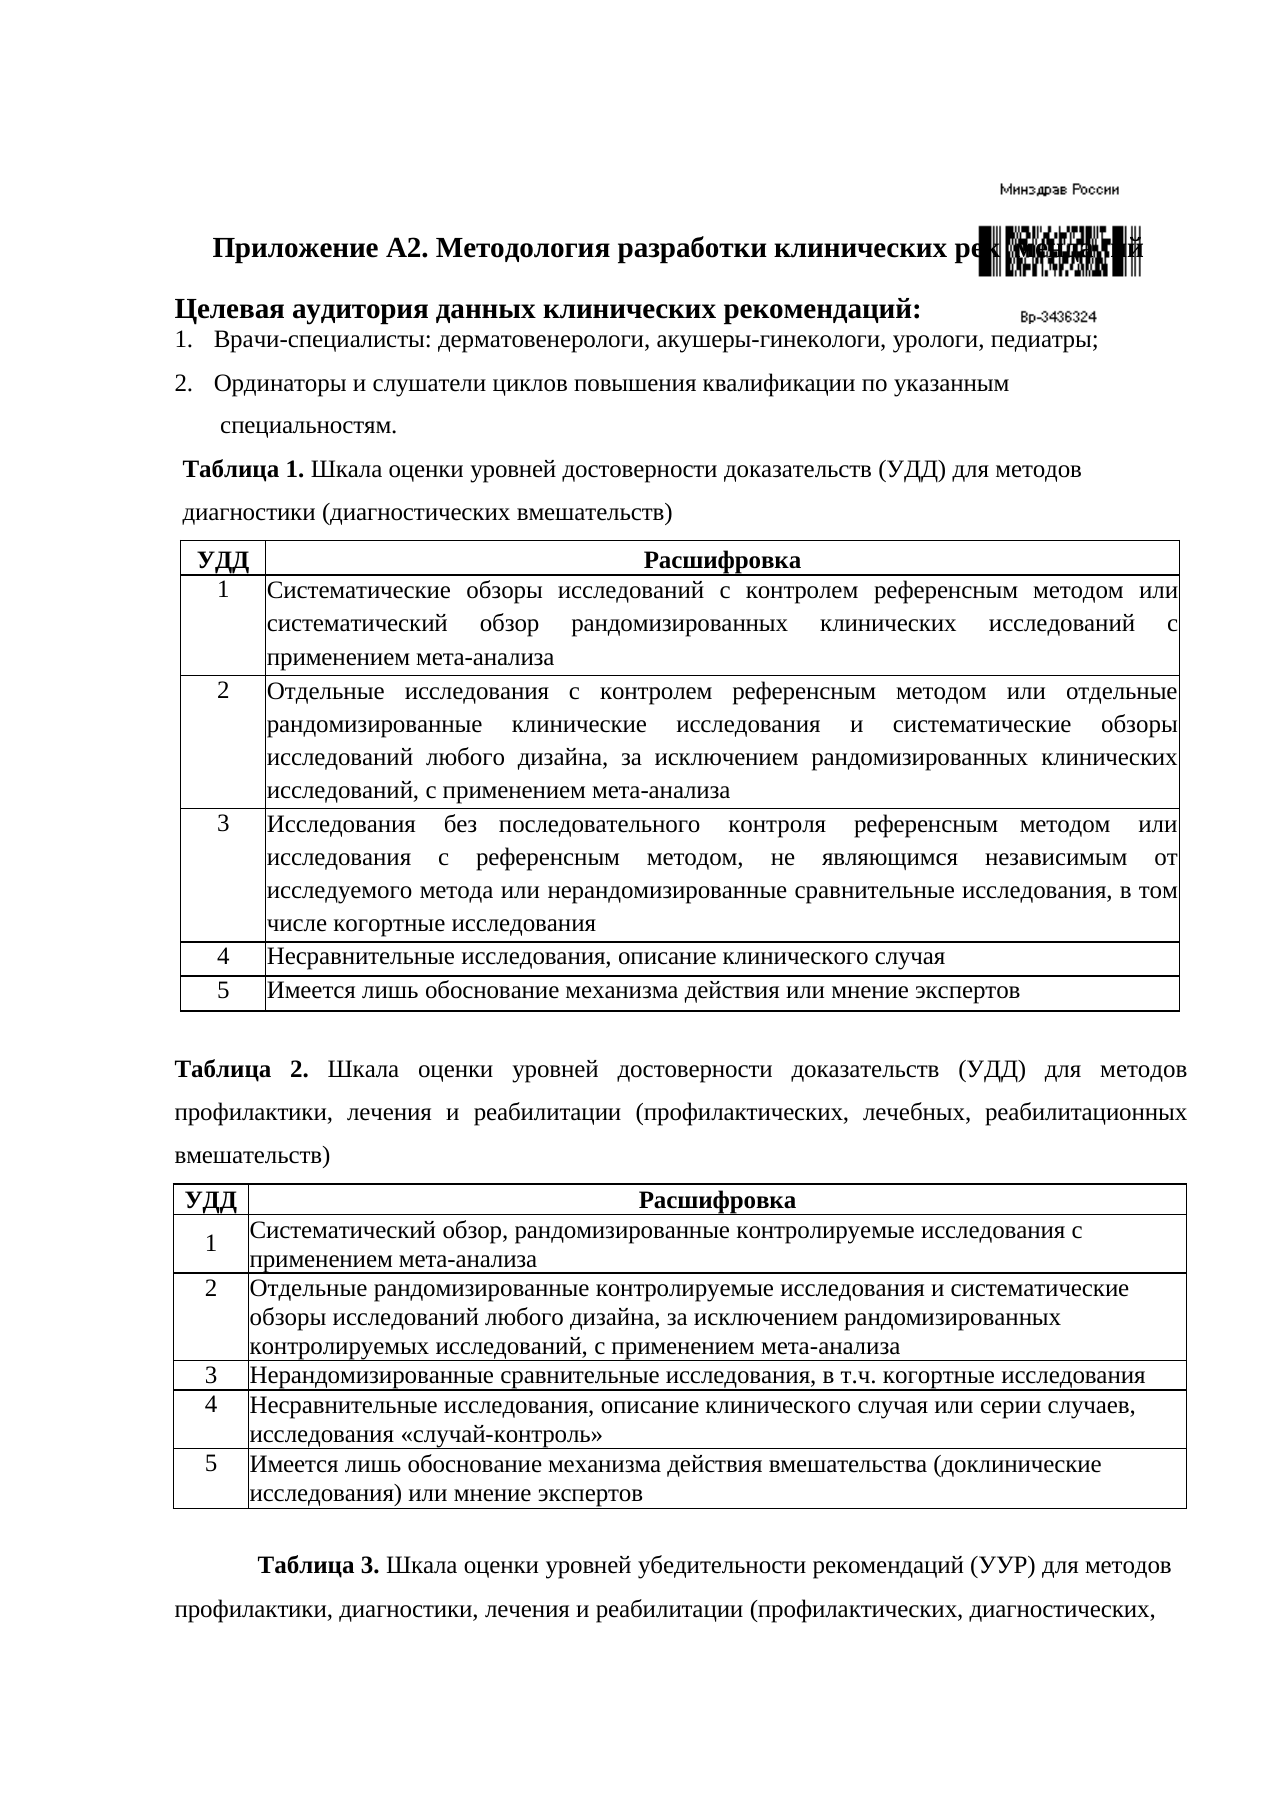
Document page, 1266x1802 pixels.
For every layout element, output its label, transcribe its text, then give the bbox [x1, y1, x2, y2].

table_cell Имеется лишь обоснование механизма действия вмешательства (доклинические исследования) или мнение экспертов [249, 1449, 1186, 1508]
table_cell 2 [181, 676, 265, 808]
table_cell 5 [174, 1449, 248, 1508]
table_cell Нерандомизированные сравнительные исследования, в т.ч. когортные исследования [249, 1361, 1186, 1389]
table_cell Систематические обзоры исследований с контролем референсным методом или систематический обзор рандомизированных клинических исследований с применением мета-анализа [266, 576, 1179, 675]
table_cell 1 [181, 576, 265, 675]
table_cell 4 [174, 1391, 248, 1448]
table_cell Отдельные исследования с контролем референсным методом или отдельные рандомизированные клинические исследования и систематические обзоры исследований любого дизайна, за исключением рандомизированных клинических исследований, с применением мета-анализа [266, 676, 1179, 808]
text Таблица 1. Шкала оценки уровней достоверности доказательств (УДД) для методов диагностики (диагностических вмешательств) [182, 454, 1088, 526]
list Ординаторы и слушатели циклов повышения квалификации по указанным специальностям. [174, 368, 1014, 439]
table_cell 1 [174, 1215, 248, 1272]
picture [932, 263, 1188, 291]
table_header Расшифровка [249, 1185, 1186, 1214]
table_cell 4 [181, 943, 265, 975]
picture [932, 179, 1188, 230]
table_cell 5 [181, 977, 265, 1010]
text Таблица 3. Шкала оценки уровней убедительности рекомендаций (УУР) для методов профилактики, диагностики, лечения и реабилитации (профилактических, диагностических, [174, 1551, 1199, 1622]
table_header Расшифровка [266, 541, 1179, 574]
subtitle Приложение А2. Методология разработки клинических рек менда ий [174, 230, 1199, 263]
table_cell Отдельные рандомизированные контролируемые исследования и систематические обзоры исследований любого дизайна, за исключением рандомизированных контролируемых исследований, с применением мета-анализа [249, 1274, 1186, 1360]
table_header УДД [181, 541, 265, 574]
table_cell 2 [174, 1274, 248, 1360]
table_cell 3 [181, 809, 265, 941]
table_cell Несравнительные исследования, описание клинического случая [266, 943, 1179, 975]
table_cell Исследования без последовательного контроля референсным методом или исследования с референсным методом, не являющимся независимым от исследуемого метода или нерандомизированные сравнительные исследования, в том числе когортные исследования [266, 809, 1179, 941]
list Врачи-специалисты: дерматовенерологи, акушеры-гинекологи, урологи, педиатры; [174, 325, 1199, 353]
table_cell Несравнительные исследования, описание клинического случая или серии случаев, исследования «случай-контроль» [249, 1391, 1186, 1448]
table_cell Систематический обзор, рандомизированные контролируемые исследования с применением мета-анализа [249, 1215, 1186, 1272]
table_header УДД [174, 1185, 248, 1214]
text Целевая аудитория данных клинических рекомендаций: [174, 291, 1199, 325]
text Таблица 2. Шкала оценки уровней достоверности доказательств (УДД) для методов профилактики, лечения и реабилитации (профилактических, лечебных, реабилитационных вмешательств) [174, 1054, 1188, 1169]
table_cell Имеется лишь обоснование механизма действия или мнение экспертов [266, 977, 1179, 1010]
table_cell 3 [174, 1361, 248, 1389]
